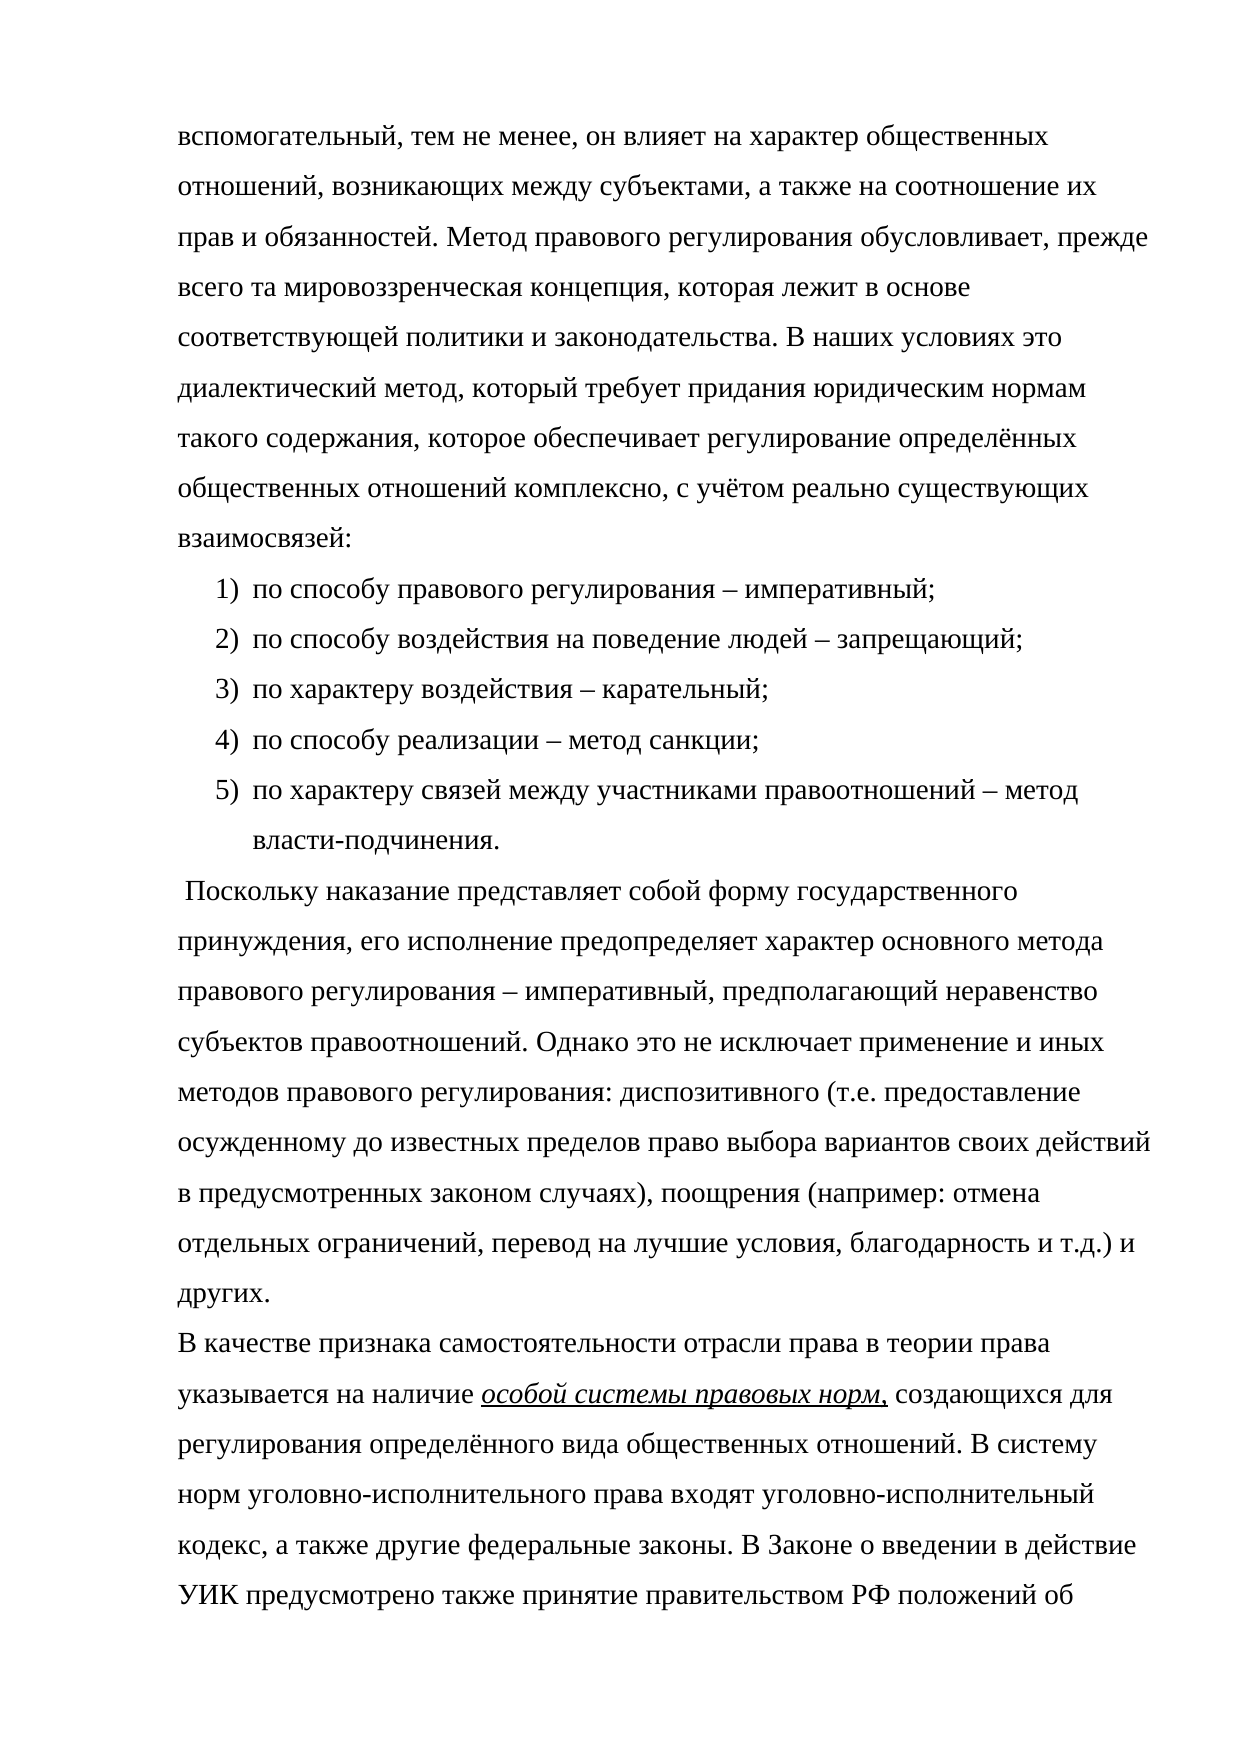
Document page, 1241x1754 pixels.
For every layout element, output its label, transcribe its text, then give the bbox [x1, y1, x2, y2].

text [177, 118, 1152, 554]
list по характеру воздействия – карательный; [215, 672, 1152, 705]
list по способу реализации – метод санкции; [215, 722, 1152, 755]
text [177, 1326, 1152, 1611]
list по способу правового регулирования – императивный; [215, 571, 1152, 604]
list по характеру связей между участниками правоотношений – метод власти-подчинения. [215, 772, 1152, 856]
text Поскольку наказание представляет собой форму государственного принуждения, его исполнение предопределяет характер основного метода правового регулирования – императивный, предполагающий неравенство субъектов правоотношений. Однако это не исключает применение и иных методов правового регулирования: диспозитивного (т.е. предоставление осужденному до известных пределов право выбора вариантов своих действий в предусмотренных законом случаях), поощрения (например: отмена отдельных ограничений, перевод на лучшие условия, благодарность и т.д.) и других. [177, 873, 1152, 1309]
list по способу воздействия на поведение людей – запрещающий; [215, 621, 1152, 655]
